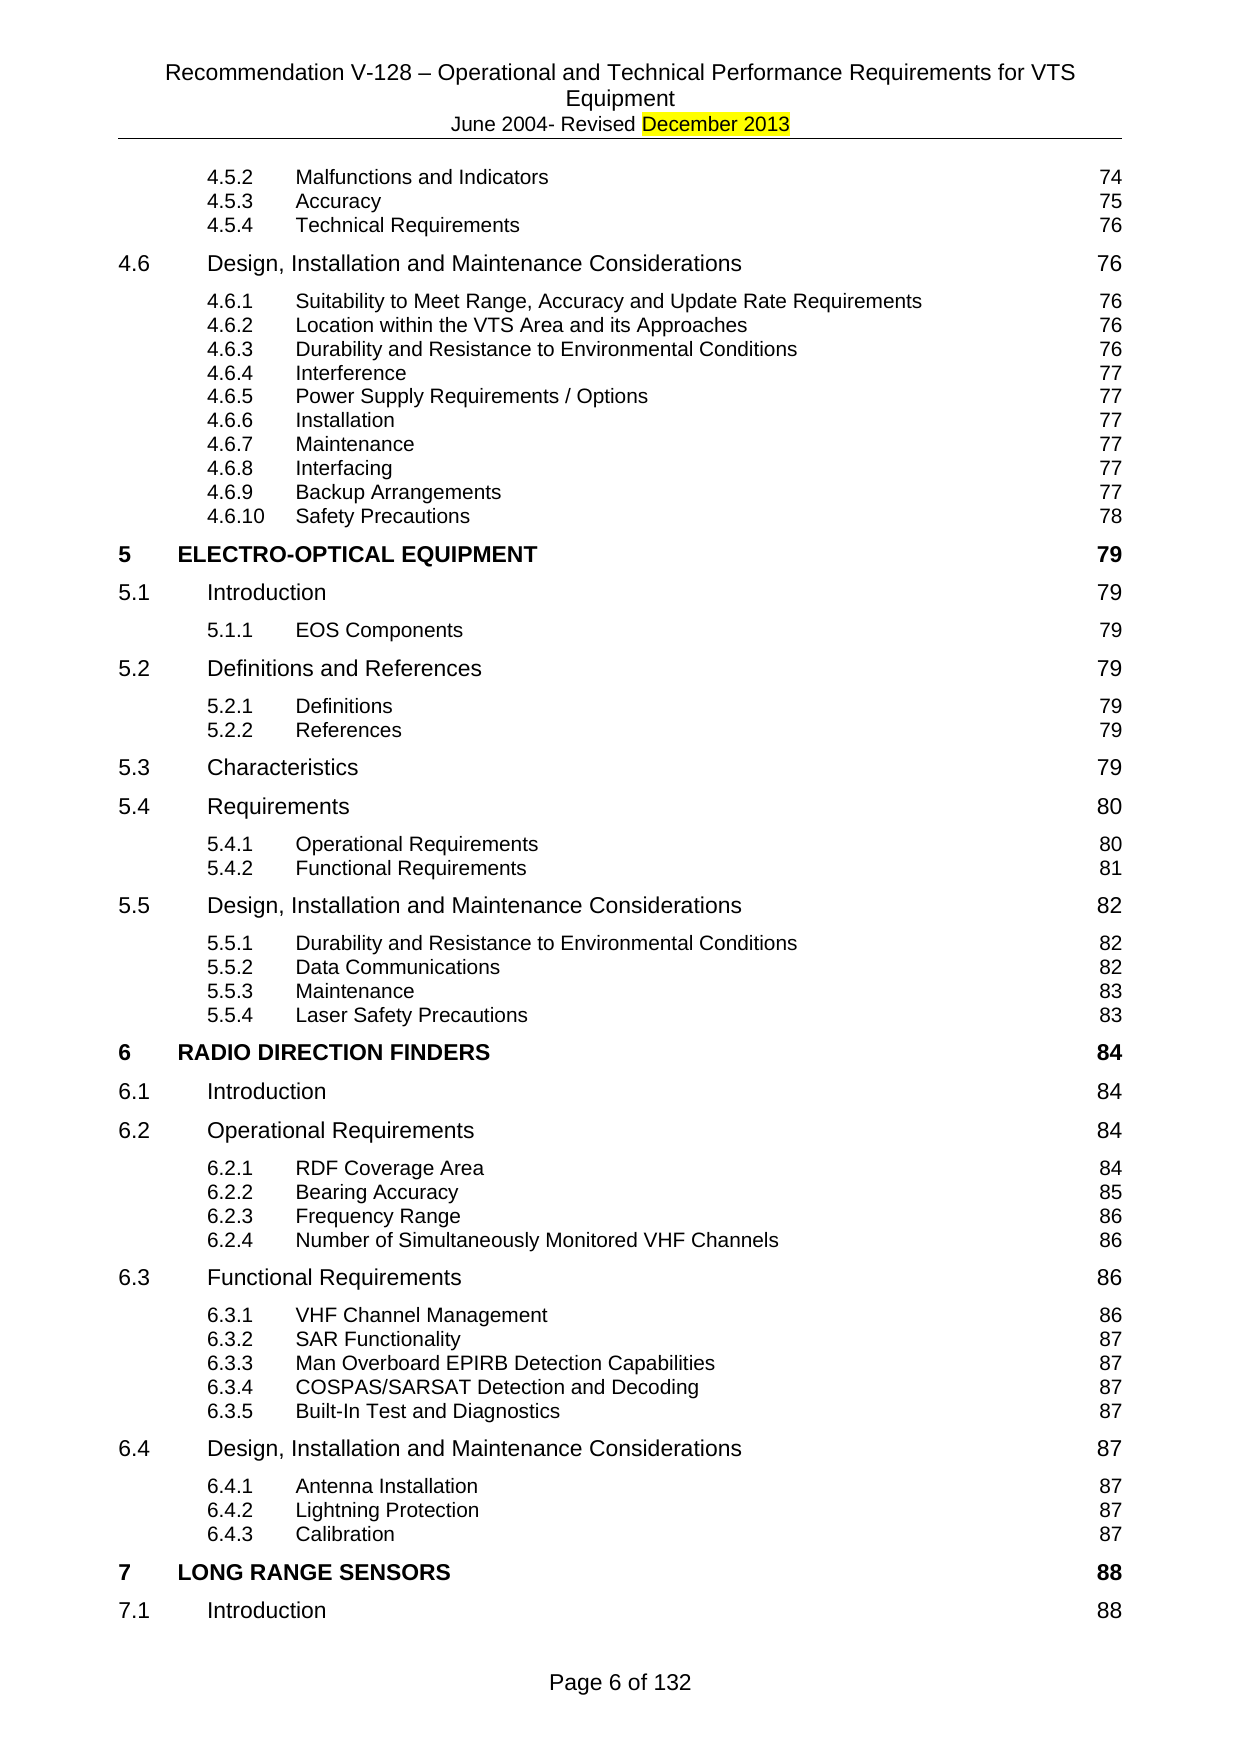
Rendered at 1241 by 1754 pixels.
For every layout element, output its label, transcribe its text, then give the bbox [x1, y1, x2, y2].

text 5 Electro-Optical Equipment 79 [118, 541, 1107, 567]
text 6.2.3 Frequency Range 86 [207, 1204, 1122, 1228]
text 5.4 Requirements 80 [118, 793, 1122, 819]
text 6 Radio Direction Finders 84 [118, 1039, 1107, 1066]
text 5.5.3 Maintenance 83 [207, 979, 1122, 1003]
text 6.4.3 Calibration 87 [207, 1522, 1122, 1546]
text 6.3 Functional Requirements 86 [118, 1264, 1122, 1291]
text 6.4.1 Antenna Installation 87 [207, 1474, 1122, 1498]
text 4.6.2 Location within the VTS Area and its Approaches 76 [207, 312, 1122, 336]
text 6.4.2 Lightning Protection 87 [207, 1498, 1122, 1522]
text 5.4.2 Functional Requirements 81 [207, 856, 1122, 879]
text 4.6.10 Safety Precautions 78 [207, 504, 1122, 528]
text 5.2 Definitions and References 79 [118, 655, 1122, 681]
text 5.1 Introduction 79 [118, 579, 1122, 606]
text 4.6.5 Power Supply Requirements / Options 77 [207, 384, 1122, 408]
text 6.3.1 VHF Channel Management 86 [207, 1303, 1122, 1327]
text 7.1 Introduction 88 [118, 1597, 1122, 1624]
text 6.2 Operational Requirements 84 [118, 1117, 1122, 1143]
text 4.5.4 Technical Requirements 76 [207, 213, 1122, 237]
text 6.1 Introduction 84 [118, 1078, 1122, 1104]
text 4.6.4 Interference 77 [207, 360, 1122, 384]
text 5.5.2 Data Communications 82 [207, 955, 1122, 979]
text 5.5.1 Durability and Resistance to Environmental Conditions 82 [207, 931, 1122, 955]
text 6.3.4 COSPAS/SARSAT Detection and Decoding 87 [207, 1375, 1122, 1399]
text 6.3.2 SAR Functionality 87 [207, 1327, 1122, 1351]
text 6.3.3 Man Overboard EPIRB Detection Capabilities 87 [207, 1351, 1122, 1375]
text 4.6 Design, Installation and Maintenance Considerations 76 [118, 249, 1122, 276]
text 5.1.1 EOS Components 79 [207, 618, 1122, 642]
text 5.5.4 Laser Safety Precautions 83 [207, 1003, 1122, 1027]
text 5.3 Characteristics 79 [118, 754, 1122, 780]
text 4.6.8 Interfacing 77 [207, 456, 1122, 480]
text 4.6.3 Durability and Resistance to Environmental Conditions 76 [207, 336, 1122, 360]
text 6.2.4 Number of Simultaneously Monitored VHF Channels 86 [207, 1228, 1122, 1252]
text 6.2.2 Bearing Accuracy 85 [207, 1180, 1122, 1204]
text 6.3.5 Built-In Test and Diagnostics 87 [207, 1399, 1122, 1423]
text 5.4.1 Operational Requirements 80 [207, 832, 1122, 856]
text 5.2.1 Definitions 79 [207, 693, 1122, 717]
text 6.2.1 RDF Coverage Area 84 [207, 1156, 1122, 1180]
text 5.5 Design, Installation and Maintenance Considerations 82 [118, 892, 1122, 918]
text 4.5.3 Accuracy 75 [207, 189, 1122, 213]
text 4.6.1 Suitability to Meet Range, Accuracy and Update Rate Requirements 76 [207, 288, 1122, 312]
text 4.6.7 Maintenance 77 [207, 432, 1122, 456]
text 7 Long Range sensors 88 [118, 1558, 1107, 1585]
text 6.4 Design, Installation and Maintenance Considerations 87 [118, 1435, 1122, 1462]
text 5.2.2 References 79 [207, 717, 1122, 741]
text 4.6.6 Installation 77 [207, 408, 1122, 432]
text 4.6.9 Backup Arrangements 77 [207, 480, 1122, 504]
text 4.5.2 Malfunctions and Indicators 74 [207, 165, 1122, 189]
